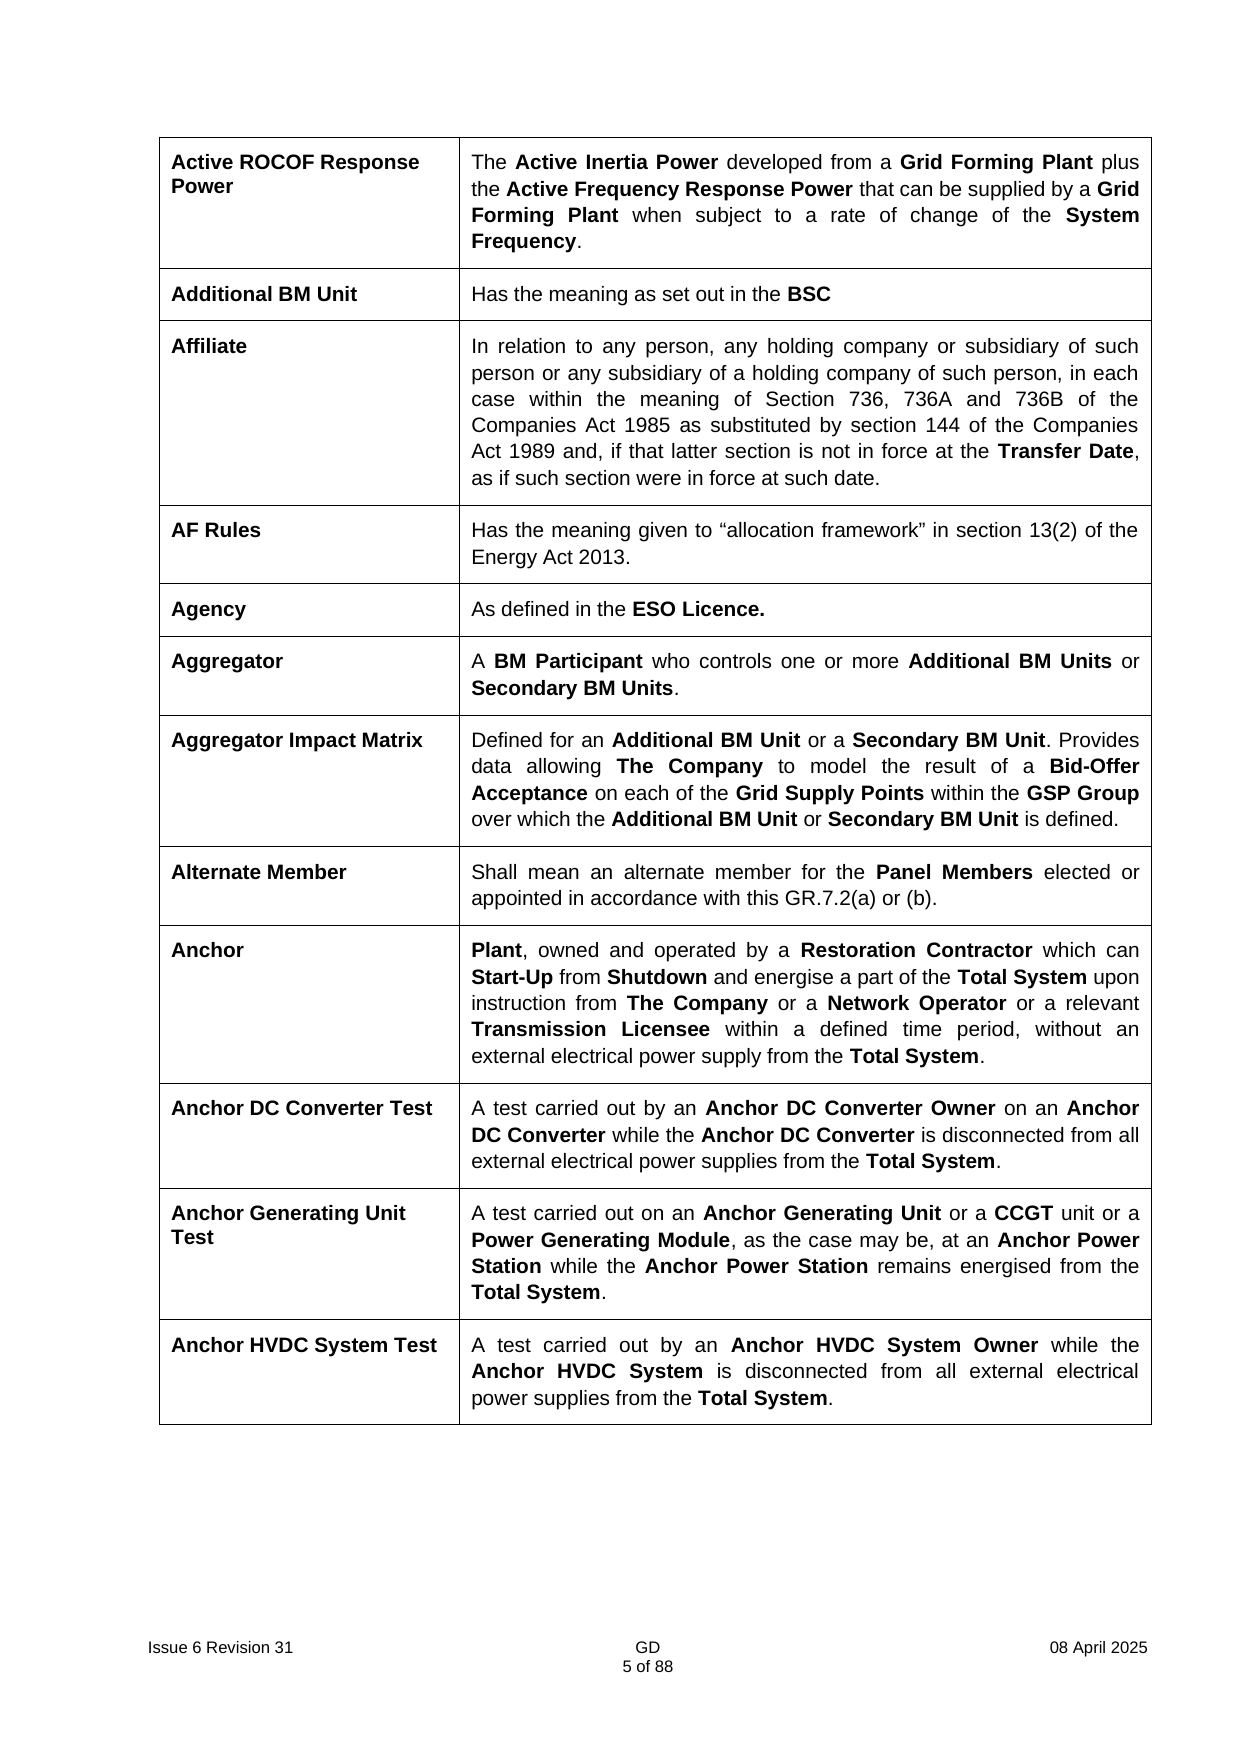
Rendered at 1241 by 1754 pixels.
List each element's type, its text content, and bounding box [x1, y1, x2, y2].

table_cell Shall mean an alternate member for the Panel Members elected or appointed in accordance with this GR.7.2(a) or (b). [460, 847, 1151, 925]
table_cell Anchor Generating Unit Test [160, 1189, 459, 1319]
table_cell Plant, owned and operated by a Restoration Contractor which can Start-Up from Shutdown and energise a part of the Total System upon instruction from The Company or a Network Operator or a relevant Transmission Licensee within a defined time period, without an external electrical power supply from the Total System. [460, 926, 1151, 1082]
table_cell A test carried out by an Anchor DC Converter Owner on an Anchor DC Converter while the Anchor DC Converter is disconnected from all external electrical power supplies from the Total System. [460, 1084, 1151, 1188]
table_cell Alternate Member [160, 847, 459, 925]
table_cell As defined in the ESO Licence. [460, 584, 1151, 636]
table_cell Anchor DC Converter Test [160, 1084, 459, 1188]
table_cell AF Rules [160, 506, 459, 583]
table_cell A BM Participant who controls one or more Additional BM Units or Secondary BM Units. [460, 637, 1151, 714]
table_cell In relation to any person, any holding company or subsidiary of such person or any subsidiary of a holding company of such person, in each case within the meaning of Section 736, 736A and 736B of the Companies Act 1985 as substituted by section 144 of the Companies Act 1989 and, if that latter section is not in force at the Transfer Date, as if such section were in force at such date. [460, 321, 1151, 504]
table_cell Additional BM Unit [160, 269, 459, 320]
table_cell Agency [160, 584, 459, 636]
table_cell Defined for an Additional BM Unit or a Secondary BM Unit. Provides data allowing The Company to model the result of a Bid-Offer Acceptance on each of the Grid Supply Points within the GSP Group over which the Additional BM Unit or Secondary BM Unit is defined. [460, 716, 1151, 846]
table_cell The Active Inertia Power developed from a Grid Forming Plant plus the Active Frequency Response Power that can be supplied by a Grid Forming Plant when subject to a rate of change of the System Frequency. [460, 138, 1151, 268]
table_cell Has the meaning as set out in the BSC [460, 269, 1151, 320]
table_cell Anchor HVDC System Test [160, 1320, 459, 1424]
table_cell A test carried out by an Anchor HVDC System Owner while the Anchor HVDC System is disconnected from all external electrical power supplies from the Total System. [460, 1320, 1151, 1424]
table_cell Has the meaning given to “allocation framework” in section 13(2) of the Energy Act 2013. [460, 506, 1151, 583]
table_cell Aggregator Impact Matrix [160, 716, 459, 846]
table_cell Aggregator [160, 637, 459, 714]
table_cell Affiliate [160, 321, 459, 504]
table_cell A test carried out on an Anchor Generating Unit or a CCGT unit or a Power Generating Module, as the case may be, at an Anchor Power Station while the Anchor Power Station remains energised from the Total System. [460, 1189, 1151, 1319]
table_cell Active ROCOF Response Power [160, 138, 459, 268]
table_cell Anchor [160, 926, 459, 1082]
